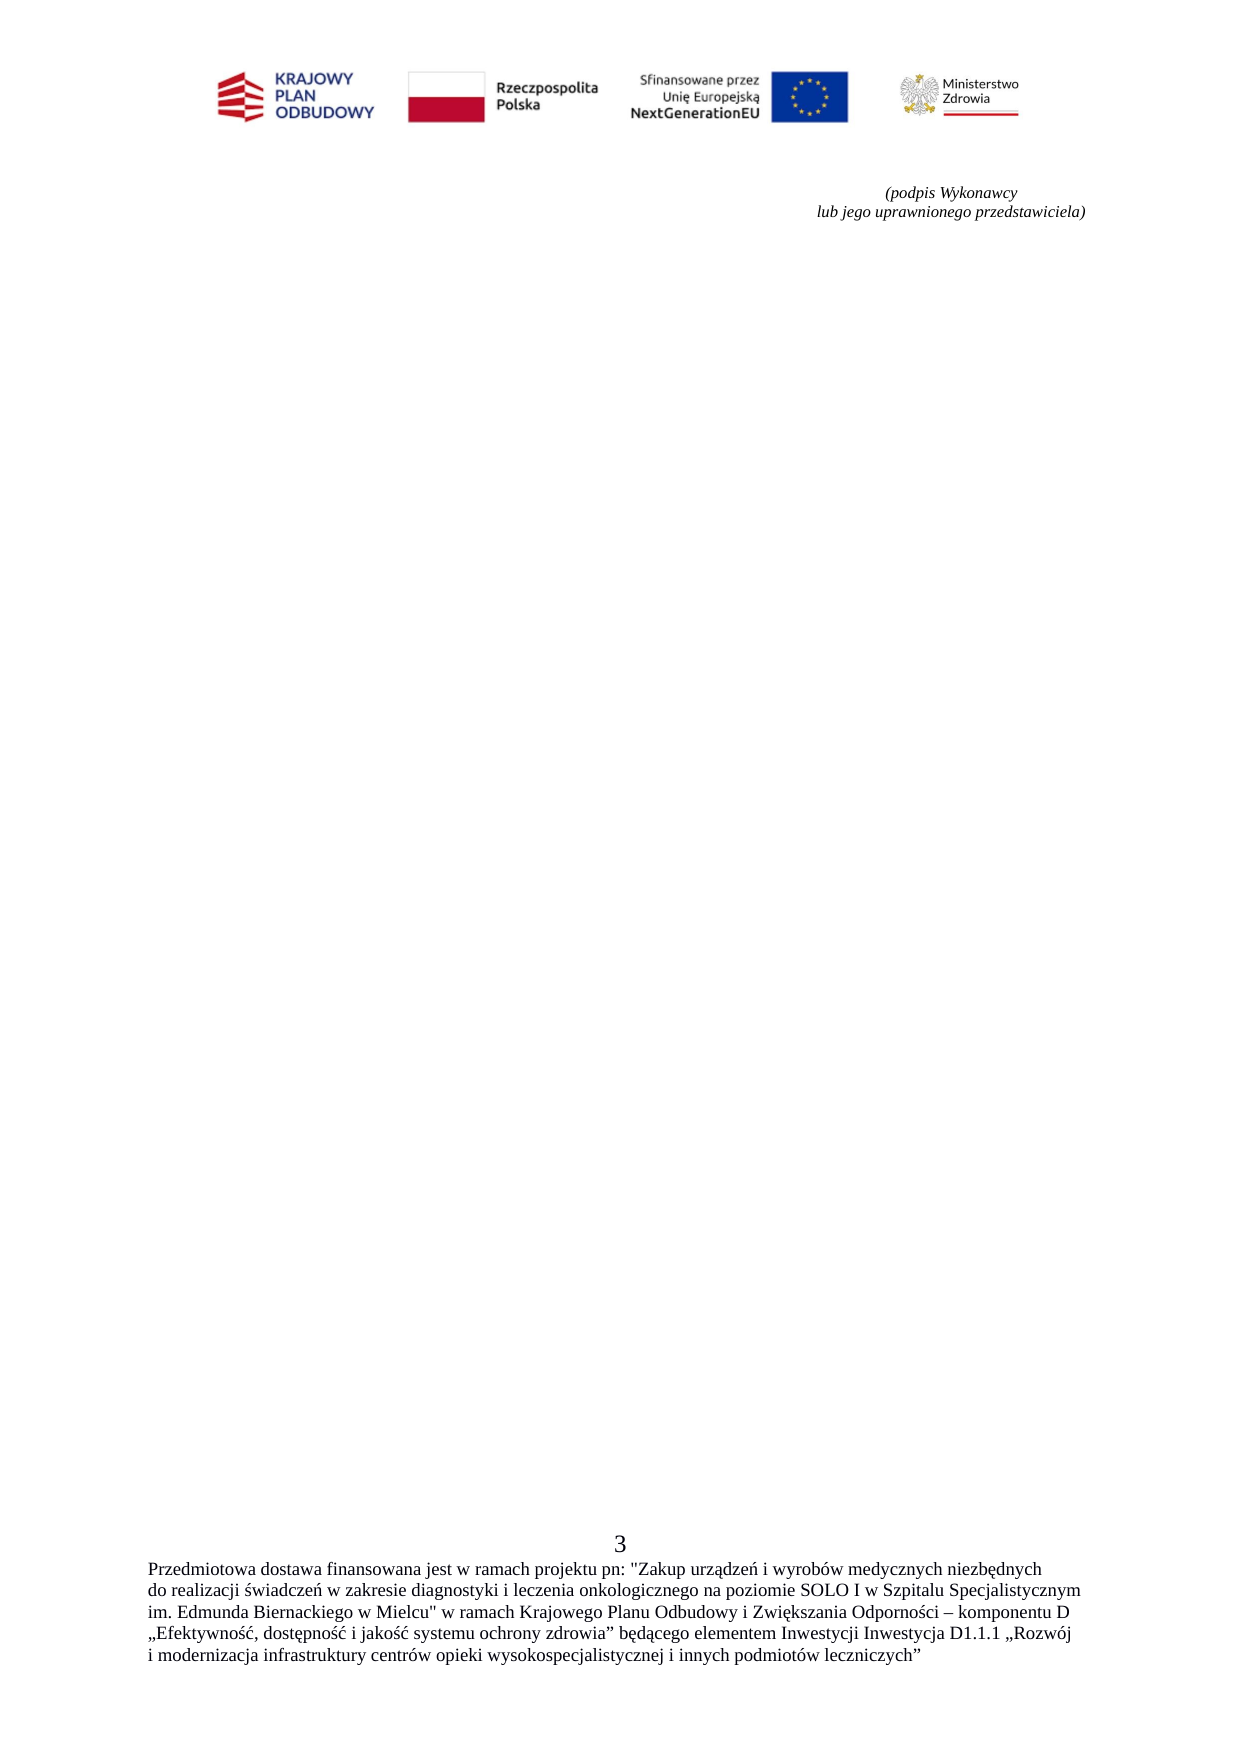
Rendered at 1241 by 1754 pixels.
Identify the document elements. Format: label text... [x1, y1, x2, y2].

text (podpis Wykonawcy [811, 183, 1092, 202]
picture [183, 0, 1057, 183]
text lub jego uprawnionego przedstawiciela) [811, 202, 1092, 221]
